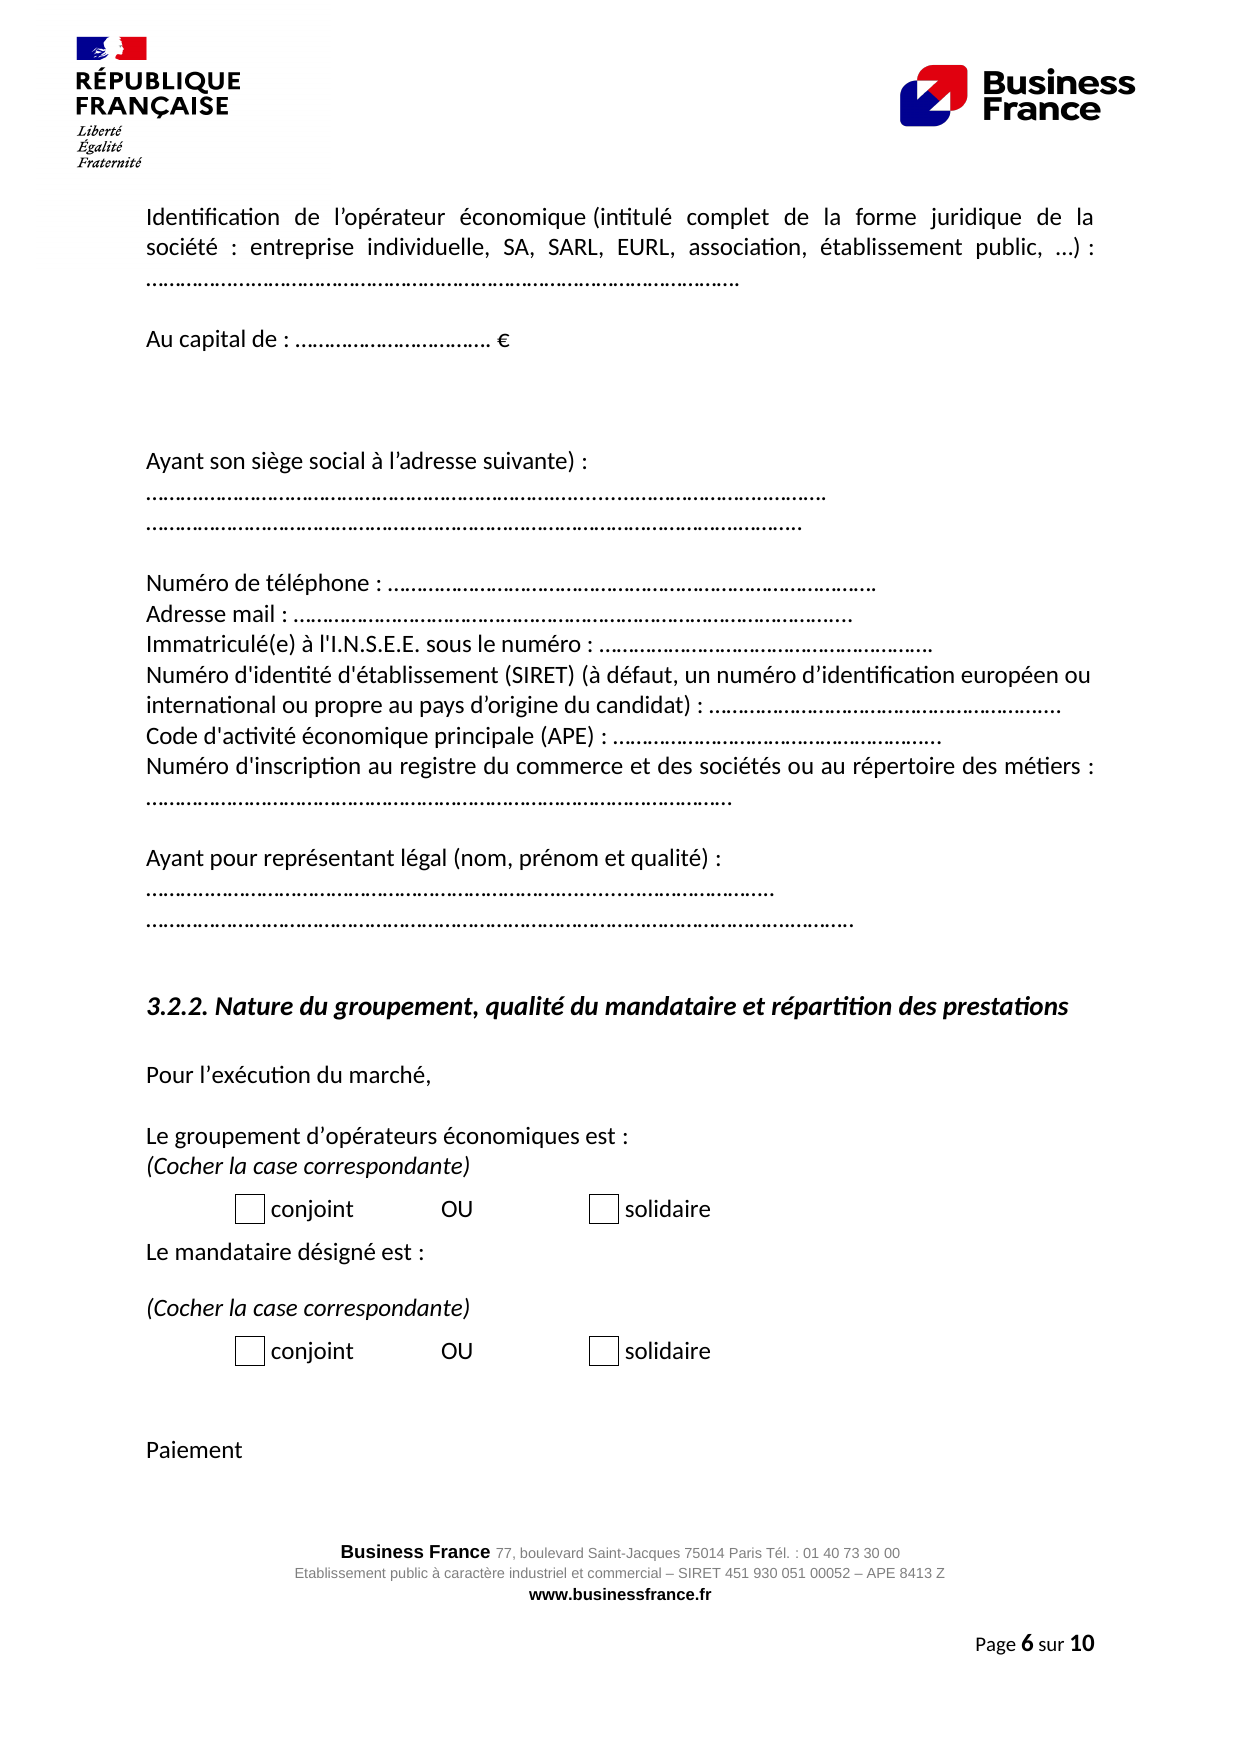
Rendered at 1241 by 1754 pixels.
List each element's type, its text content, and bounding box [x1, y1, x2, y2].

text Pour l’exécution du marché, [146, 1059, 1094, 1089]
text Numéro d'identité d'établissement (SIRET) (à défaut, un numéro d’identification européen ou international ou propre au pays d’origine du candidat) : ………………………………………………….... [146, 659, 1094, 720]
text ……….…………………………………………………….…..........…………………..……….………………………………………………………………………………………….……….. [146, 476, 1094, 537]
text Paiement [146, 1434, 1094, 1464]
text Le mandataire désigné est : [146, 1236, 1094, 1267]
text Numéro de téléphone : …………………………………………………………………………. [146, 567, 1094, 598]
picture [36, 0, 332, 269]
picture [875, 42, 1159, 150]
text Le groupement d’opérateurs économiques est : [146, 1120, 1094, 1150]
text Adresse mail : ………………………………………………………………………………….... [146, 598, 1094, 628]
text 3.2.2. Nature du groupement, qualité du mandataire et répartition des prestations [146, 989, 1094, 1022]
text Ayant pour représentant légal (nom, prénom et qualité) : [146, 842, 1094, 872]
text ………..…………………………………………………….…..........…………………..………………………………………………………………………………………………….……….. [146, 872, 1094, 933]
text Au capital de : ……………………………. € [146, 323, 1094, 353]
text Immatriculé(e) à l'I.N.S.E.E. sous le numéro : …………………………………………………. [146, 628, 1094, 659]
text Code d'activité économique principale (APE) : ………………………………………………... [146, 720, 1094, 750]
text conjoint OU solidaire [146, 1193, 1094, 1224]
text (Cocher la case correspondante) [146, 1150, 1094, 1181]
text conjoint OU solidaire [146, 1335, 1094, 1366]
text Numéro d'inscription au registre du commerce et des sociétés ou au répertoire des métiers : ………………………………………………………………………………………… [146, 750, 1094, 811]
text (Cocher la case correspondante) [146, 1292, 1094, 1323]
text Identification de l’opérateur économique (intitulé complet de la forme juridique de la société : entreprise individuelle, SA, SARL, EURL, association, établissement public, …) : ……………...…………………………………………………………………………. [146, 201, 1094, 292]
text Ayant son siège social à l’adresse suivante) : [146, 445, 1094, 476]
